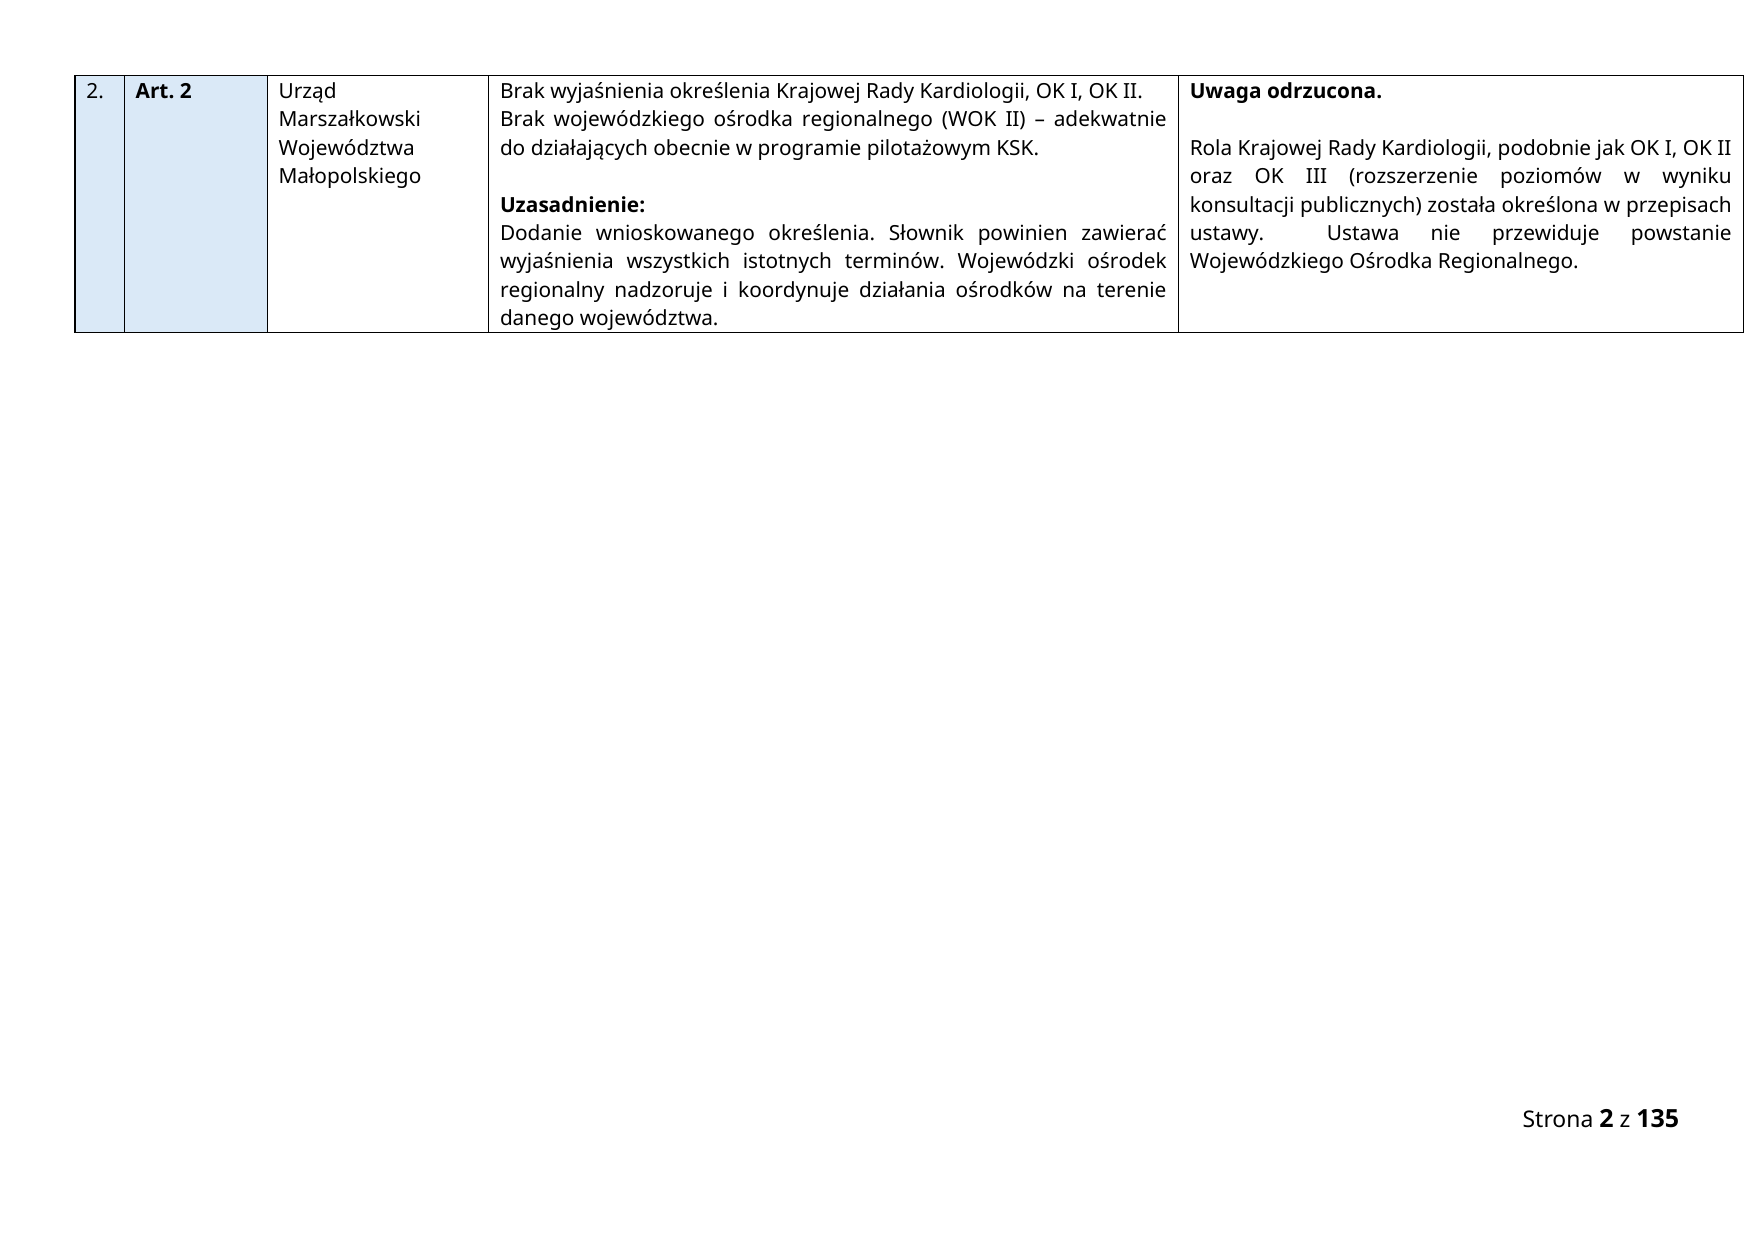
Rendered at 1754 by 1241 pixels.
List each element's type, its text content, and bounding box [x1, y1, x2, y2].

table_cell Uwaga odrzucona. Rola Krajowej Rady Kardiologii, podobnie jak OK I, OK II oraz OK III (rozszerzenie poziomów w wyniku konsultacji publicznych) została określona w przepisach ustawy. Ustawa nie przewiduje powstanie Wojewódzkiego Ośrodka Regionalnego. [1179, 76, 1743, 332]
table_cell Urząd Marszałkowski Województwa Małopolskiego [268, 76, 488, 332]
table_cell Brak wyjaśnienia określenia Krajowej Rady Kardiologii, OK I, OK II. Brak wojewódzkiego ośrodka regionalnego (WOK II) – adekwatnie do działających obecnie w programie pilotażowym KSK. Uzasadnienie: Dodanie wnioskowanego określenia. Słownik powinien zawierać wyjaśnienia wszystkich istotnych terminów. Wojewódzki ośrodek regionalny nadzoruje i koordynuje działania ośrodków na terenie danego województwa. [489, 76, 1178, 332]
table_cell [76, 76, 124, 332]
table_cell Art. 2 [125, 76, 267, 332]
